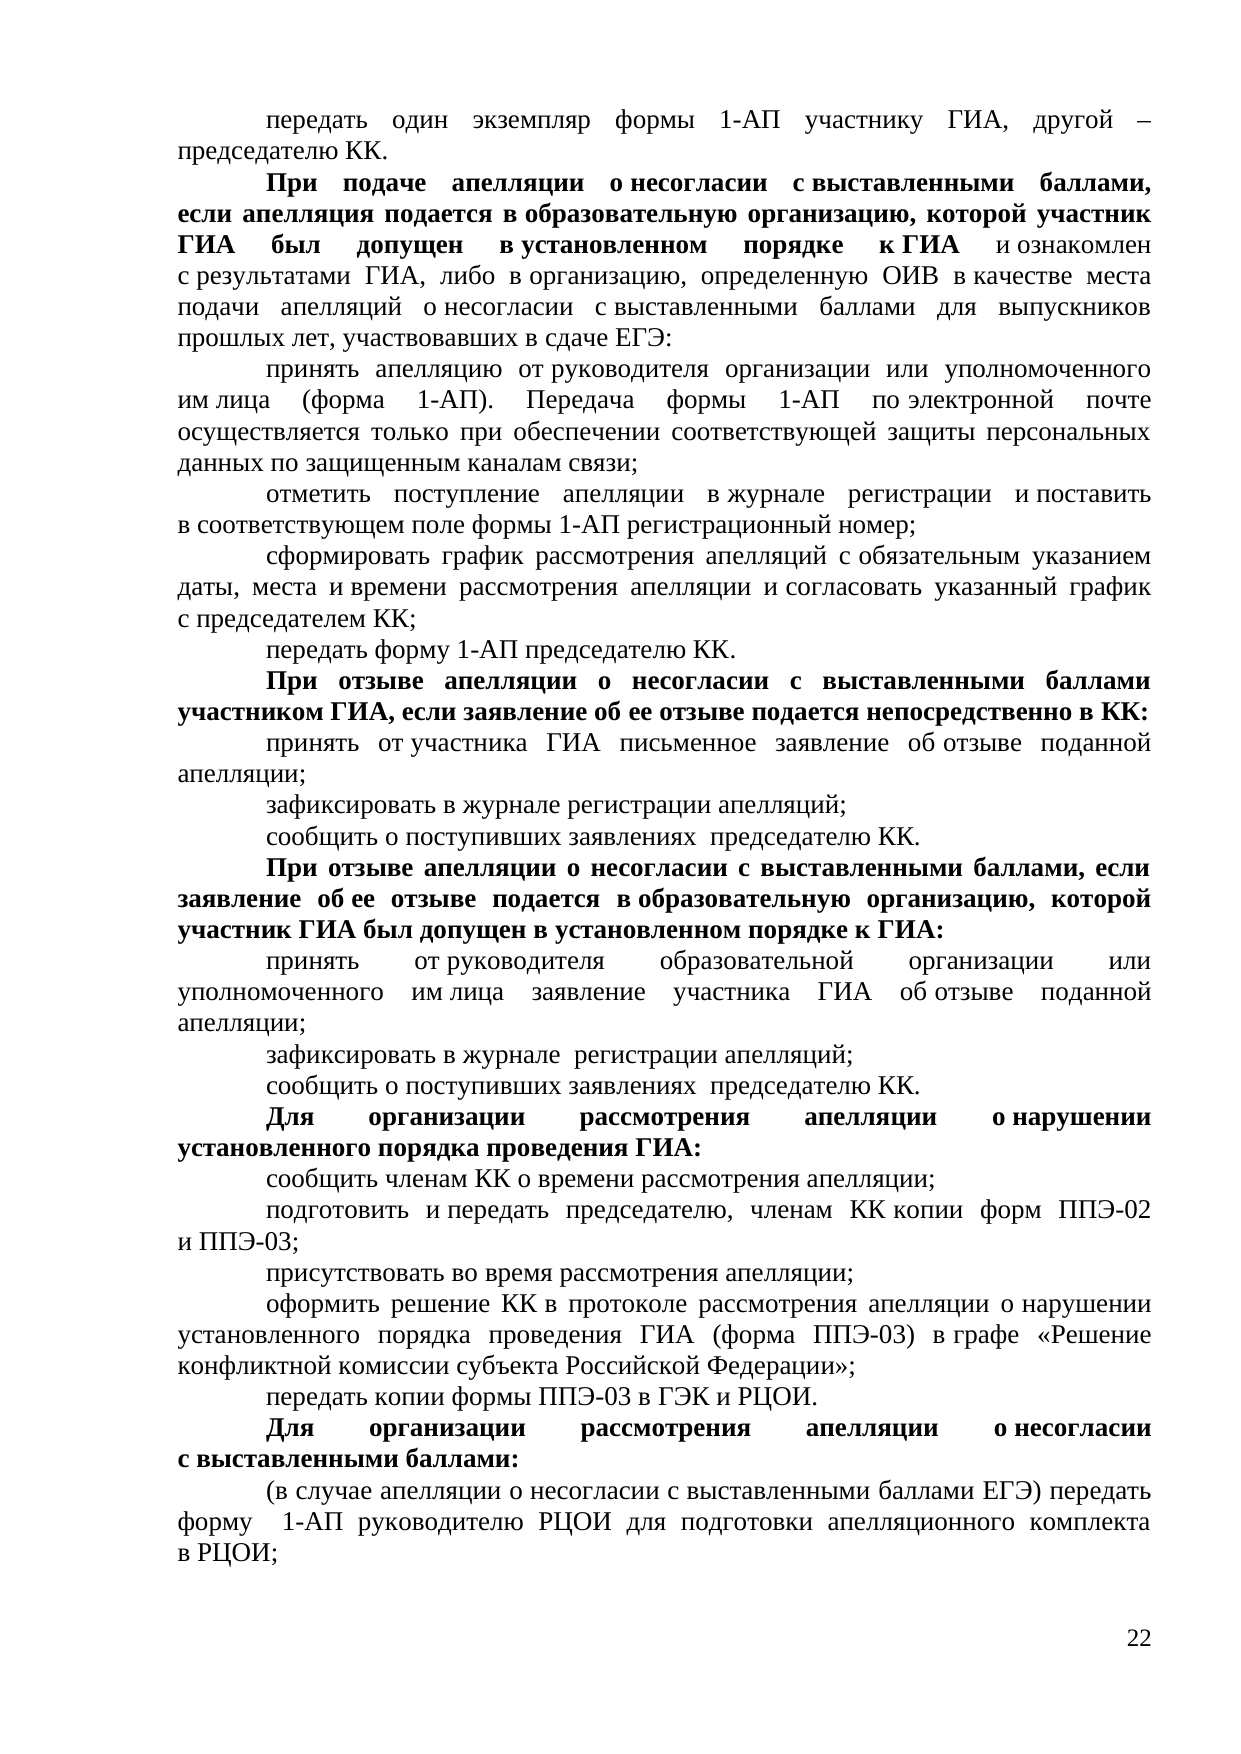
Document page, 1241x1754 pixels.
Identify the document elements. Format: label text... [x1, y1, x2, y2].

list При отзыве апелляции о несогласии с выставленными баллами участником ГИА, если заявление об ее отзыве подается непосредственно в КК: [177, 664, 1152, 726]
list зафиксировать в журнале регистрации апелляций; [177, 788, 1152, 820]
list принять от участника ГИА письменное заявление об отзыве поданной апелляции; [177, 726, 1152, 788]
list отметить поступление апелляции в журнале регистрации и поставить в соответствующем поле формы 1-АП регистрационный номер; [177, 477, 1152, 539]
list подготовить и передать председателю, членам КК копии форм ППЭ-02 и ППЭ-03; [177, 1193, 1152, 1256]
list (в случае апелляции о несогласии с выставленными баллами ЕГЭ) передать форму 1-АП руководителю РЦОИ для подготовки апелляционного комплекта в РЦОИ; [177, 1474, 1152, 1567]
list сообщить о поступивших заявлениях председателю КК. [177, 820, 1152, 851]
list передать один экземпляр формы 1-АП участнику ГИА, другой – председателю КК. [177, 103, 1152, 166]
list принять апелляцию от руководителя организации или уполномоченного им лица (форма 1-АП). Передача формы 1-АП по электронной почте осуществляется только при обеспечении соответствующей защиты персональных данных по защищенным каналам связи; [177, 352, 1152, 477]
list Для организации рассмотрения апелляции о несогласии с выставленными баллами: [177, 1411, 1152, 1474]
list принять от руководителя образовательной организации или уполномоченного им лица заявление участника ГИА об отзыве поданной апелляции; [177, 944, 1152, 1038]
list передать форму 1-АП председателю КК. [177, 633, 1152, 664]
list оформить решение КК в протоколе рассмотрения апелляции о нарушении установленного порядка проведения ГИА (форма ППЭ-03) в графе «Решение конфликтной комиссии субъекта Российской Федерации»; [177, 1287, 1152, 1380]
list присутствовать во время рассмотрения апелляции; [177, 1256, 1152, 1287]
list При подаче апелляции о несогласии с выставленными баллами, если апелляция подается в образовательную организацию, которой участник ГИА был допущен в установленном порядке к ГИА и ознакомлен с результатами ГИА, либо в организацию, определенную ОИВ в качестве места подачи апелляций о несогласии с выставленными баллами для выпускников прошлых лет, участвовавших в сдаче ЕГЭ: [177, 166, 1152, 352]
list передать копии формы ППЭ-03 в ГЭК и РЦОИ. [177, 1380, 1152, 1411]
list Для организации рассмотрения апелляции о нарушении установленного порядка проведения ГИА: [177, 1100, 1152, 1162]
list зафиксировать в журнале регистрации апелляций; [177, 1038, 1152, 1069]
list сформировать график рассмотрения апелляций с обязательным указанием даты, места и времени рассмотрения апелляции и согласовать указанный график с председателем КК; [177, 539, 1152, 633]
list При отзыве апелляции о несогласии с выставленными баллами, если заявление об ее отзыве подается в образовательную организацию, которой участник ГИА был допущен в установленном порядке к ГИА: [177, 851, 1152, 944]
list сообщить о поступивших заявлениях председателю КК. [177, 1069, 1152, 1100]
list сообщить членам КК о времени рассмотрения апелляции; [177, 1162, 1152, 1193]
